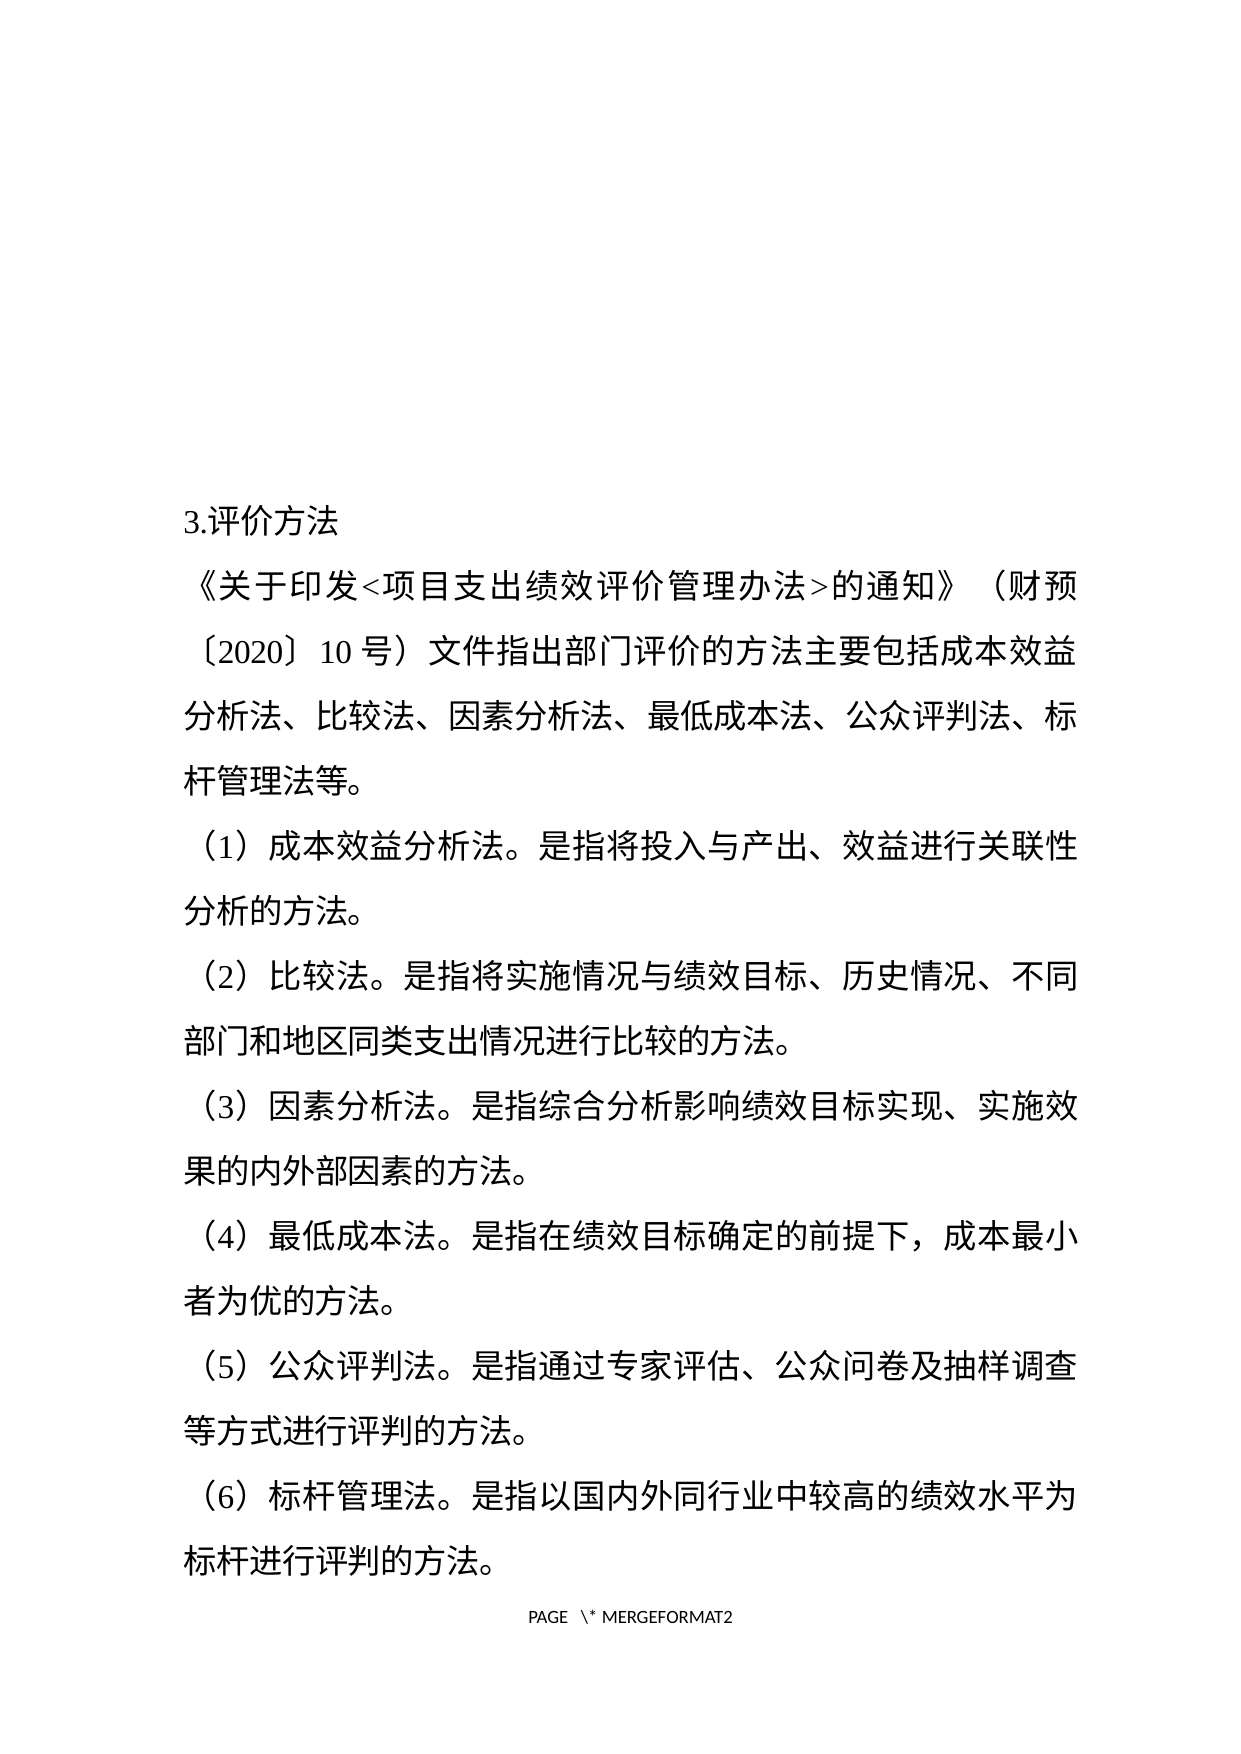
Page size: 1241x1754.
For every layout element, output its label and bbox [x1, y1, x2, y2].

text [183, 162, 1078, 1592]
